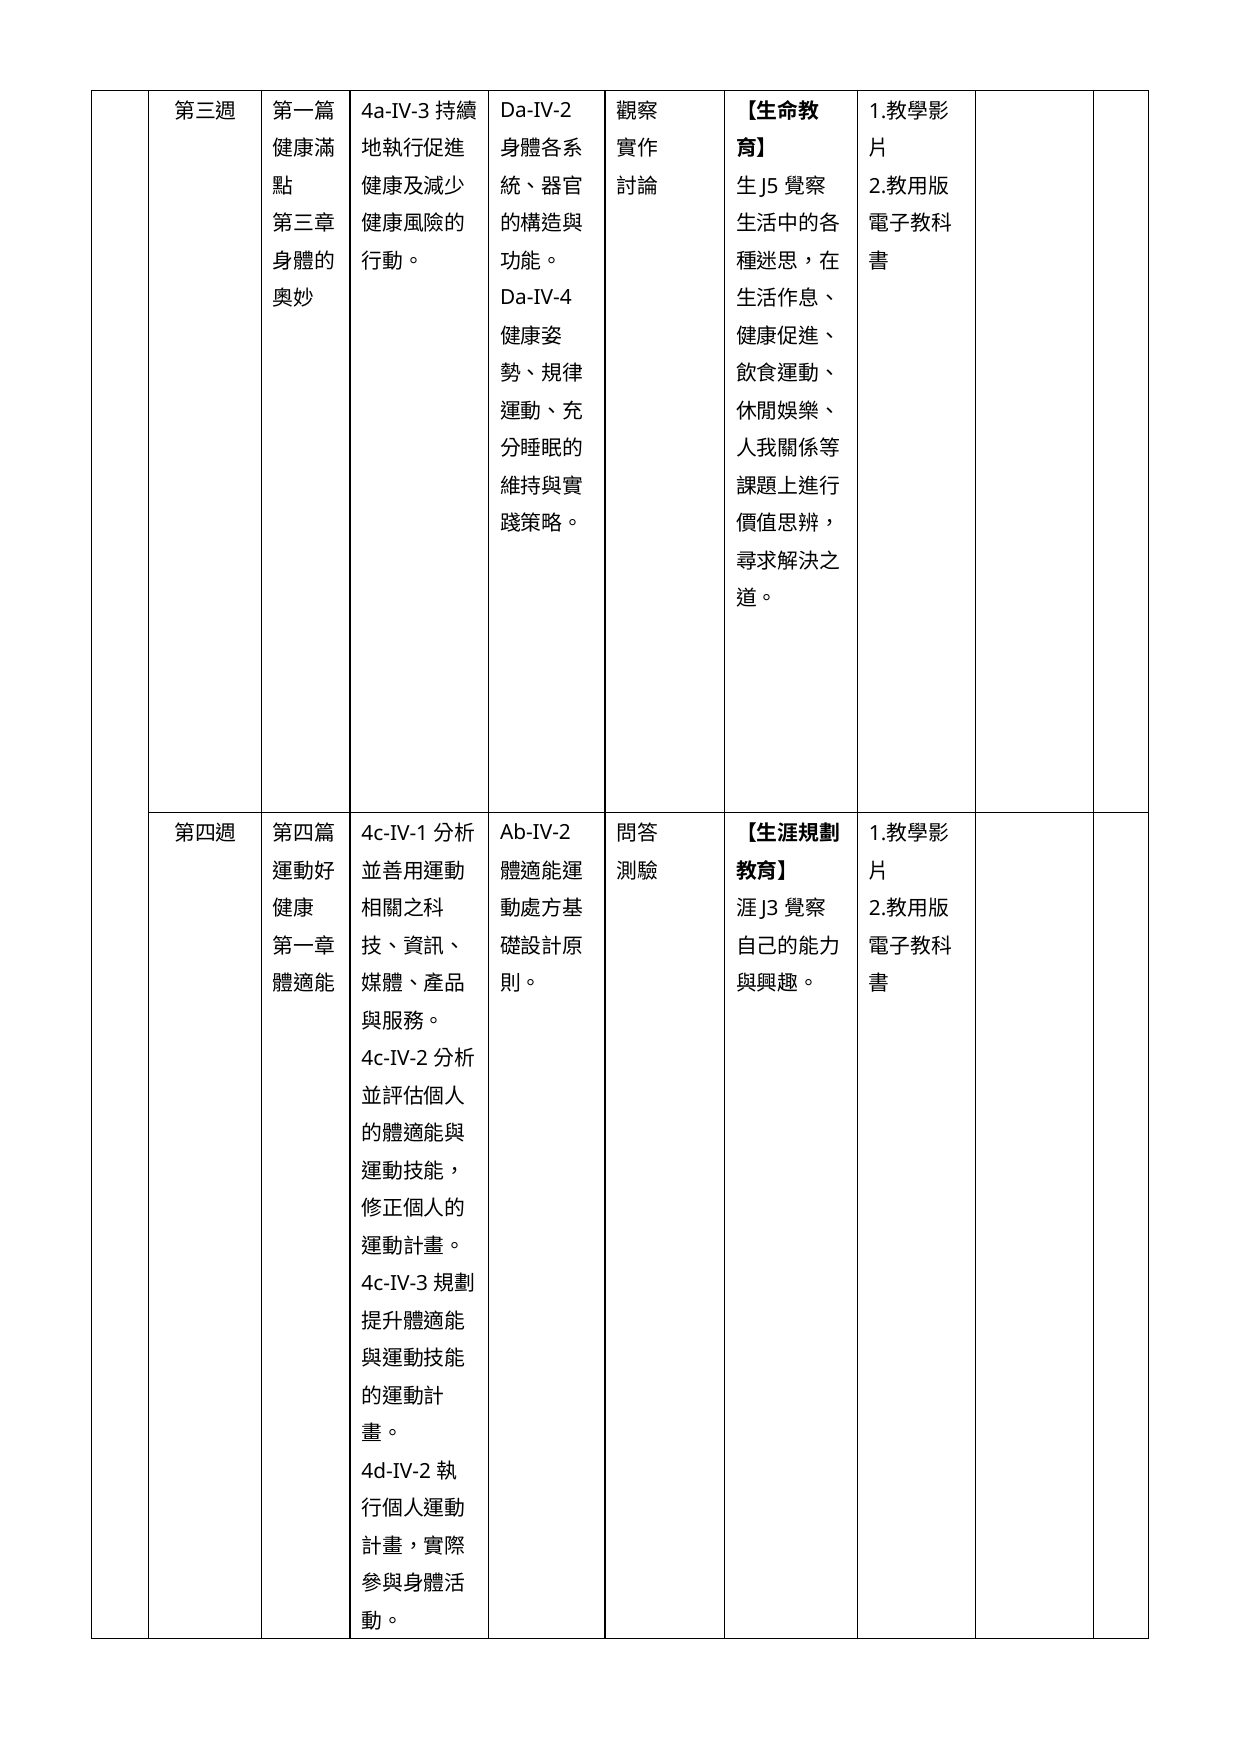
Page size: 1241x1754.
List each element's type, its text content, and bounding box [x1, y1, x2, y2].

table_cell 4a-IV-3 持續地執行促進健康及減少健康風險的行動。 [351, 91, 488, 812]
table_cell 第四週 [149, 813, 261, 1638]
table_cell [1094, 813, 1148, 1638]
table_cell Da-IV-2 身體各系統、器官的構造與功能。 Da-IV-4 健康姿勢、規律運動、充分睡眠的維持與實踐策略。 [489, 91, 604, 812]
table_cell 第三週 [149, 91, 261, 812]
table_cell 第一篇健康滿點 第三章身體的奧妙 [262, 91, 349, 812]
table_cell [725, 813, 857, 1638]
table_cell 1.教學影片 2.教用版電子教科書 [858, 813, 975, 1638]
table_cell [976, 813, 1093, 1638]
table_cell 第四篇運動好健康 第一章體適能 [262, 813, 349, 1638]
table_cell [976, 91, 1093, 812]
table_cell [1094, 91, 1148, 812]
table_cell 1.教學影片 2.教用版電子教科書 [858, 91, 975, 812]
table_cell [489, 813, 604, 1638]
table_cell 【生命教育】 生J5 覺察生活中的各種迷思，在生活作息、健康促進、飲食運動、休閒娛樂、人我關係等課題上進行價值思辨，尋求解決之道。 [725, 91, 857, 812]
table_cell 問答 測驗 [606, 813, 724, 1638]
table_cell 觀察 實作 討論 [606, 91, 724, 812]
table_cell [351, 813, 488, 1638]
